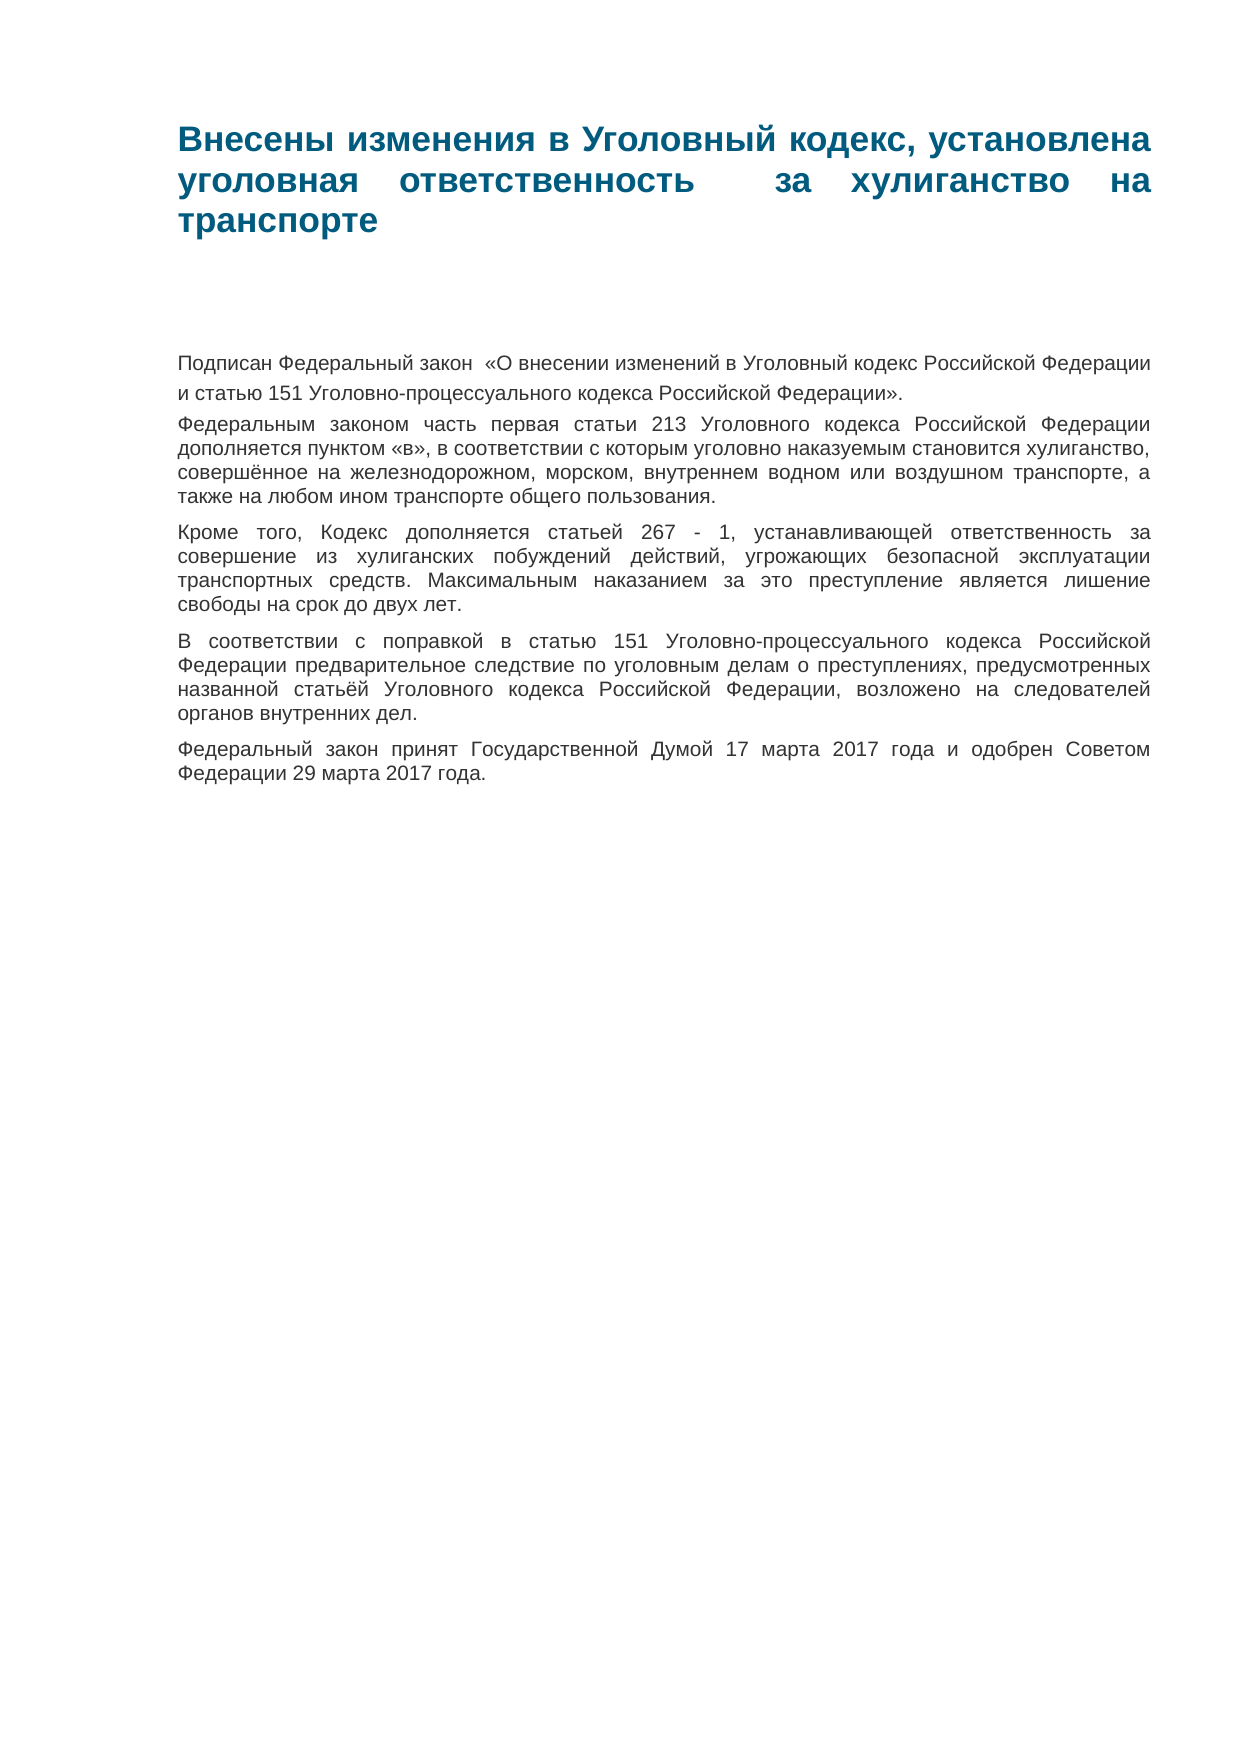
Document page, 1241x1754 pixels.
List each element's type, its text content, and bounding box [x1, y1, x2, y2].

text Внесены изменения в Уголовный кодекс, установлена уголовная ответственность за хулиганство на транспорте [177, 118, 1152, 240]
text В соответствии с поправкой в статью 151 Уголовно-процессуального кодекса Российской Федерации предварительное следствие по уголовным делам о преступлениях, предусмотренных названной статьёй Уголовного кодекса Российской Федерации, возложено на следователей органов внутренних дел. [177, 628, 1152, 724]
text Федеральный закон принят Государственной Думой 17 марта 2017 года и одобрен Советом Федерации 29 марта 2017 года. [177, 737, 1152, 785]
text Подписан Федеральный закон «О внесении изменений в Уголовный кодекс Российской Федерации и статью 151 Уголовно-процессуального кодекса Российской Федерации». [177, 344, 1152, 404]
text Федеральным законом часть первая статьи 213 Уголовного кодекса Российской Федерации дополняется пунктом «в», в соответствии с которым уголовно наказуемым становится хулиганство, совершённое на железнодорожном, морском, внутреннем водном или воздушном транспорте, а также на любом ином транспорте общего пользования. [177, 412, 1152, 508]
text Кроме того, Кодекс дополняется статьей 267 - 1, устанавливающей ответственность за совершение из хулиганских побуждений действий, угрожающих безопасной эксплуатации транспортных средств. Максимальным наказанием за это преступление является лишение свободы на срок до двух лет. [177, 520, 1152, 616]
